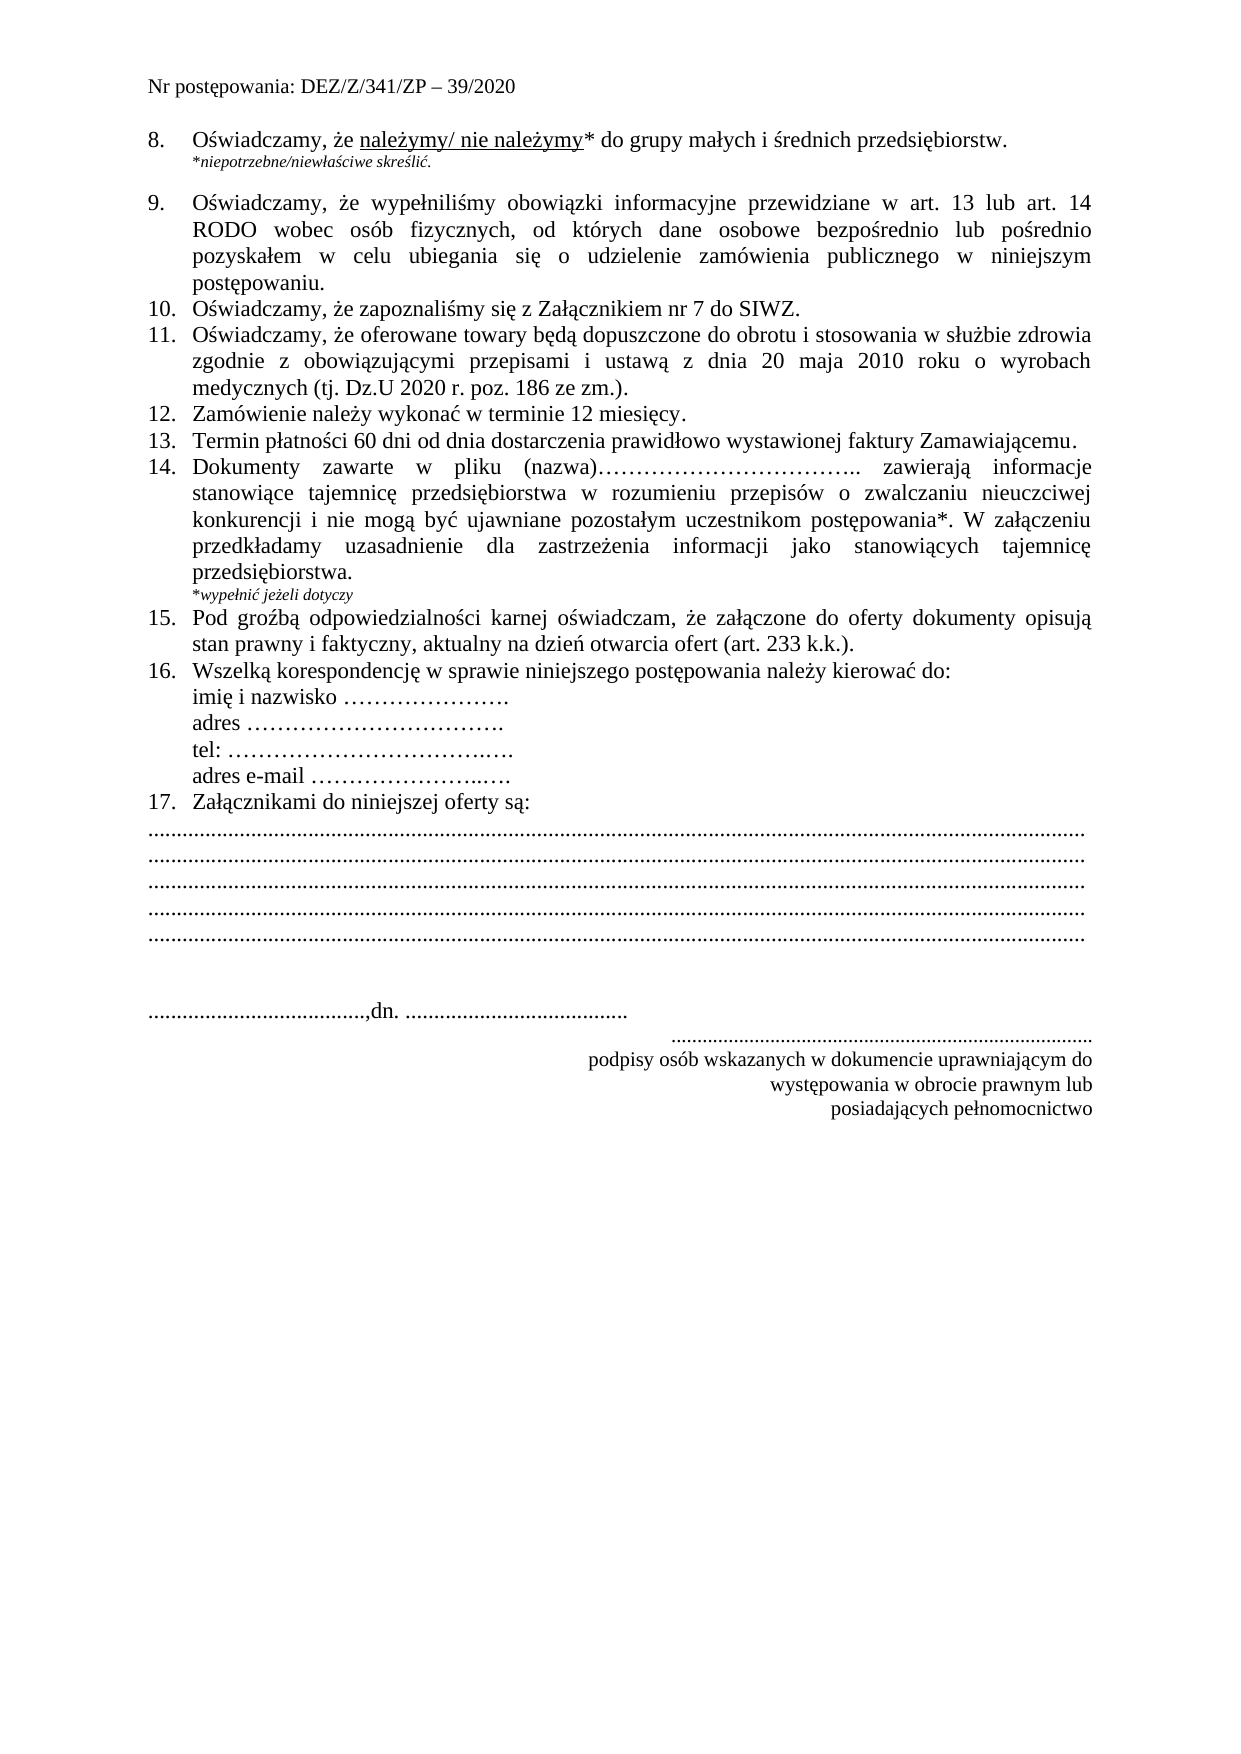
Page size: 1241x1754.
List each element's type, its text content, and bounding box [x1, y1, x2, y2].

list Załącznikami do niniejszej oferty są: [148, 788, 1093, 815]
list Oświadczamy, że wypełniliśmy obowiązki informacyjne przewidziane w art. 13 lub art. 14 RODO wobec osób fizycznych, od których dane osobowe bezpośrednio lub pośrednio pozyskałem w celu ubiegania się o udzielenie zamówienia publicznego w niniejszym postępowaniu. [148, 189, 1093, 295]
list Dokumenty zawarte w pliku (nazwa)…………………………….. zawierają informacje stanowiące tajemnicę przedsiębiorstwa w rozumieniu przepisów o zwalczaniu nieuczciwej konkurencji i nie mogą być ujawniane pozostałym uczestnikom postępowania*. W załączeniu przedkładamy uzasadnienie dla zastrzeżenia informacji jako stanowiących tajemnicę przedsiębiorstwa. [148, 453, 1093, 585]
text ......................................,dn. ....................................... [148, 997, 1093, 1023]
text .................................................................................................................................................................... [148, 841, 1093, 867]
text adres ……………………………. [192, 709, 1093, 736]
list Termin płatności 60 dni od dnia dostarczenia prawidłowo wystawionej faktury Zamawiającemu. [148, 427, 1093, 453]
list *wypełnić jeżeli dotyczy [192, 585, 1093, 604]
list Oświadczamy, że należymy/ nie należymy* do grupy małych i średnich przedsiębiorstw. [148, 126, 1093, 152]
text adres e-mail …………………..…. [192, 762, 1093, 788]
text *niepotrzebne/niewłaściwe skreślić. [192, 152, 1093, 171]
list Oświadczamy, że oferowane towary będą dopuszczone do obrotu i stosowania w służbie zdrowia zgodnie z obowiązującymi przepisami i ustawą z dnia 20 maja 2010 roku o wyrobach medycznych (tj. Dz.U 2020 r. poz. 186 ze zm.). [148, 321, 1093, 400]
text tel: …………………………….…. [192, 736, 1093, 762]
list Oświadczamy, że zapoznaliśmy się z Załącznikiem nr 7 do SIWZ. [148, 295, 1093, 321]
text imię i nazwisko …………………. [192, 683, 1093, 709]
list Zamówienie należy wykonać w terminie 12 miesięcy. [148, 400, 1093, 427]
text .................................................................................................................................................................... [148, 867, 1093, 894]
text .................................................................................................................................................................... [148, 815, 1093, 841]
text ................................................................................. [148, 1023, 1093, 1047]
text .................................................................................................................................................................... [148, 920, 1093, 947]
list Pod groźbą odpowiedzialności karnej oświadczam, że załączone do oferty dokumenty opisują stan prawny i faktyczny, aktualny na dzień otwarcia ofert (art. 233 k.k.). [148, 604, 1093, 657]
text występowania w obrocie prawnym lub posiadających pełnomocnictwo [148, 1071, 1093, 1119]
list Wszelką korespondencję w sprawie niniejszego postępowania należy kierować do: [148, 657, 1093, 683]
text podpisy osób wskazanych w dokumencie uprawniającym do [148, 1047, 1093, 1071]
text .................................................................................................................................................................... [148, 894, 1093, 920]
